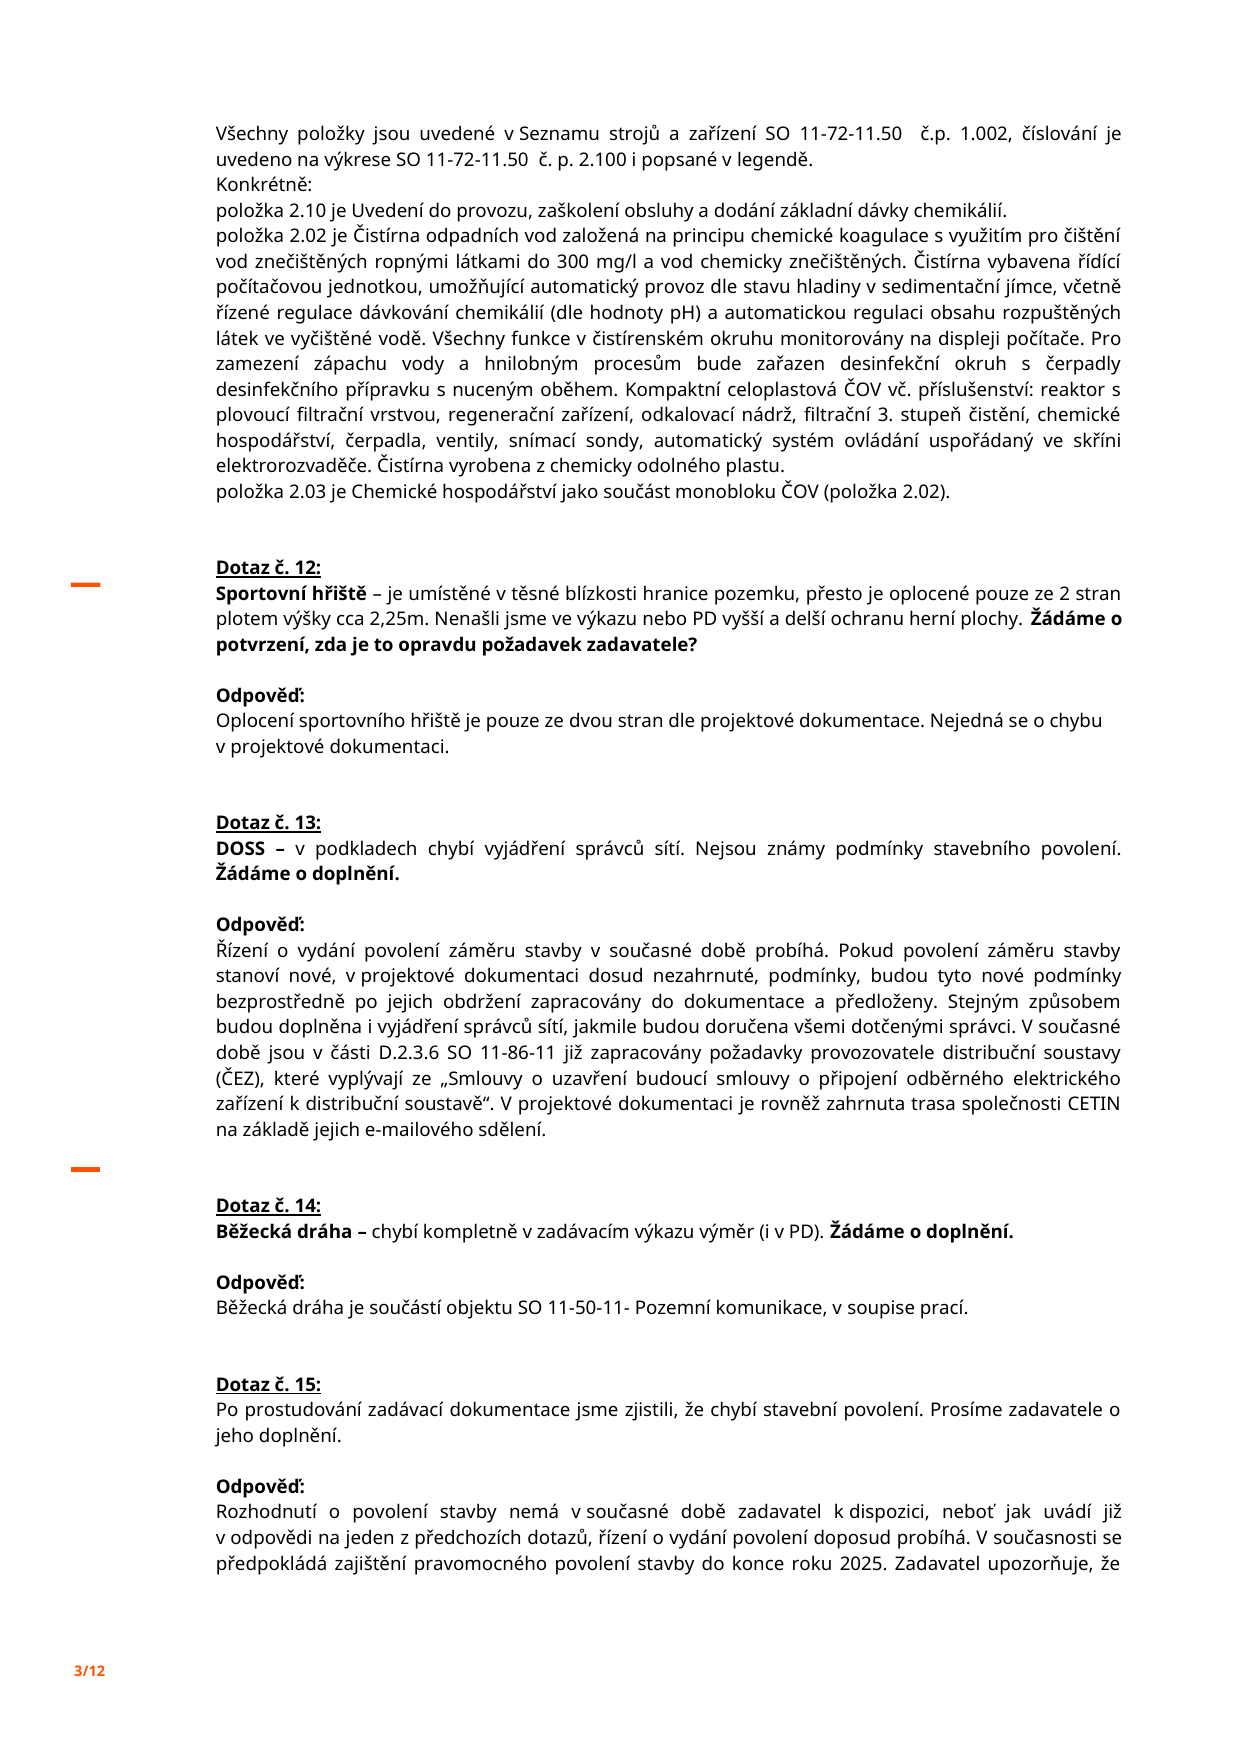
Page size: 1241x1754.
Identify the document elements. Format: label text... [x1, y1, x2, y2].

text Běžecká dráha je součástí objektu SO 11-50-11- Pozemní komunikace, v soupise prací. [216, 1294, 1122, 1320]
text Řízení o vydání povolení záměru stavby v současné době probíhá. Pokud povolení záměru stavby stanoví nové, v projektové dokumentaci dosud nezahrnuté, podmínky, budou tyto nové podmínky bezprostředně po jejich obdržení zapracovány do dokumentace a předloženy. Stejným způsobem budou doplněna i vyjádření správců sítí, jakmile budou doručena všemi dotčenými správci. V současné době jsou v části D.2.3.6 SO 11-86-11 již zapracovány požadavky provozovatele distribuční soustavy (ČEZ), které vyplývají ze „Smlouvy o uzavření budoucí smlouvy o připojení odběrného elektrického zařízení k distribuční soustavě“. V projektové dokumentaci je rovněž zahrnuta trasa společnosti CETIN na základě jejich e-mailového sdělení. [216, 937, 1122, 1141]
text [216, 1499, 1122, 1575]
text Konkrétně: [216, 172, 1122, 197]
text Odpověď: [216, 682, 1122, 708]
text Odpověď: [216, 912, 1122, 937]
text položka 2.02 je Čistírna odpadních vod založená na principu chemické koagulace s využitím pro čištění vod znečištěných ropnými látkami do 300 mg/l a vod chemicky znečištěných. Čistírna vybavena řídící počítačovou jednotkou, umožňující automatický provoz dle stavu hladiny v sedimentační jímce, včetně řízené regulace dávkování chemikálií (dle hodnoty pH) a automatickou regulaci obsahu rozpuštěných látek ve vyčištěné vodě. Všechny funkce v čistírenském okruhu monitorovány na displeji počítače. Pro zamezení zápachu vody a hnilobným procesům bude zařazen desinfekční okruh s čerpadly desinfekčního přípravku s nuceným oběhem. Kompaktní celoplastová ČOV vč. příslušenství: reaktor s plovoucí filtrační vrstvou, regenerační zařízení, odkalovací nádrž, filtrační 3. stupeň čistění, chemické hospodářství, čerpadla, ventily, snímací sondy, automatický systém ovládání uspořádaný ve skříni elektrorozvaděče. Čistírna vyrobena z chemicky odolného plastu. [216, 223, 1122, 478]
text Dotaz č. 15: [216, 1371, 1122, 1397]
text Odpověď: [216, 1473, 1122, 1499]
text DOSS – v podkladech chybí vyjádření správců sítí. Nejsou známy podmínky stavebního povolení. Žádáme o doplnění. [216, 835, 1122, 886]
text Dotaz č. 14: [216, 1192, 1122, 1218]
text Odpověď: [216, 1269, 1122, 1294]
text položka 2.03 je Chemické hospodářství jako součást monobloku ČOV (položka 2.02). [216, 478, 1122, 503]
text Po prostudování zadávací dokumentace jsme zjistili, že chybí stavební povolení. Prosíme zadavatele o jeho doplnění. [216, 1397, 1122, 1448]
text Dotaz č. 12: [216, 554, 1122, 580]
text Oplocení sportovního hřiště je pouze ze dvou stran dle projektové dokumentace. Nejedná se o chybu v projektové dokumentaci. [216, 708, 1122, 759]
text Běžecká dráha – chybí kompletně v zadávacím výkazu výměr (i v PD). Žádáme o doplnění. [216, 1218, 1122, 1243]
text Sportovní hřiště – je umístěné v těsné blízkosti hranice pozemku, přesto je oplocené pouze ze 2 stran plotem výšky cca 2,25m. Nenašli jsme ve výkazu nebo PD vyšší a delší ochranu herní plochy. Žádáme o potvrzení, zda je to opravdu požadavek zadavatele? [216, 580, 1122, 657]
text položka 2.10 je Uvedení do provozu, zaškolení obsluhy a dodání základní dávky chemikálií. [216, 197, 1122, 223]
text Dotaz č. 13: [216, 810, 1122, 835]
text Všechny položky jsou uvedené v Seznamu strojů a zařízení SO 11-72-11.50 č.p. 1.002, číslování je uvedeno na výkrese SO 11-72-11.50 č. p. 2.100 i popsané v legendě. [216, 121, 1122, 172]
